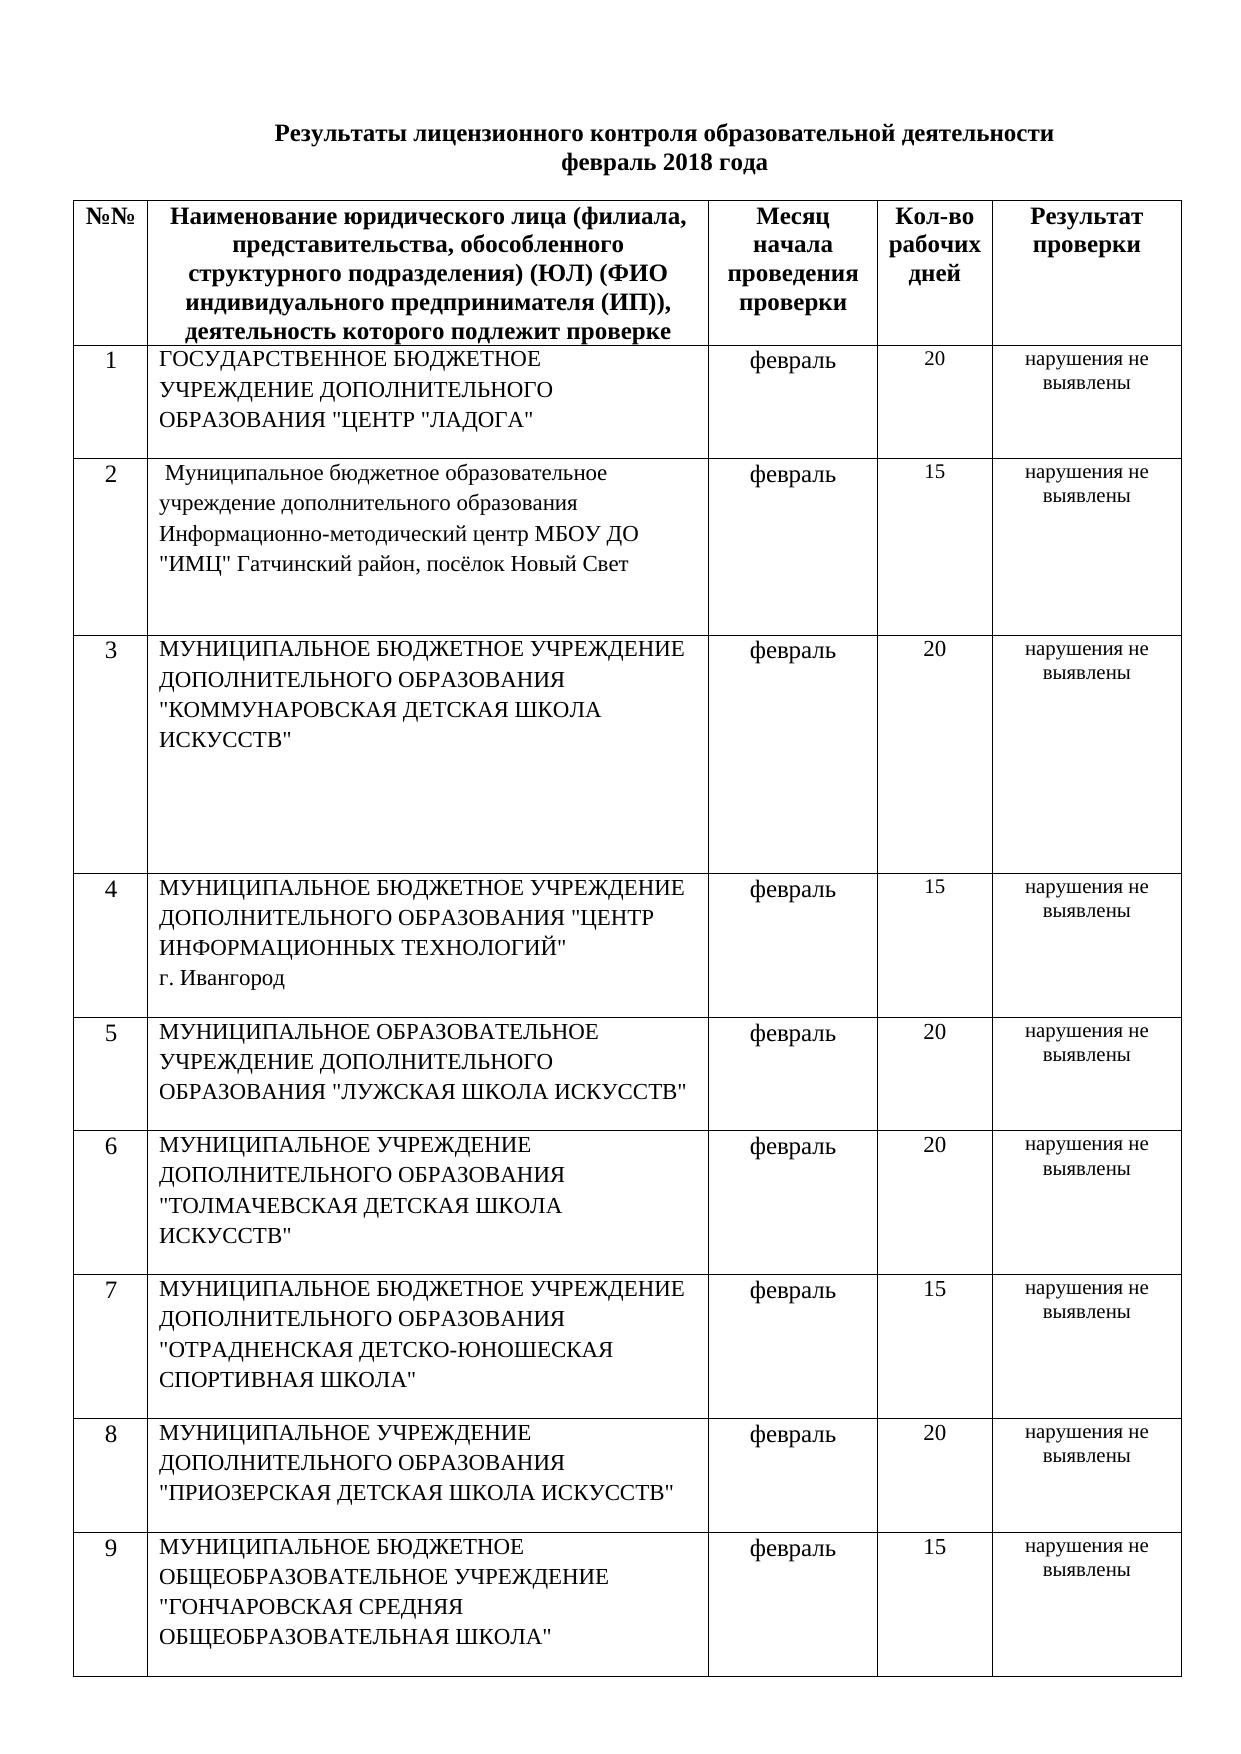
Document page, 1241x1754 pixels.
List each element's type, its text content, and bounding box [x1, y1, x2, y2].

table_cell февраль [709, 1275, 877, 1418]
table_cell МУНИЦИПАЛЬНОЕ БЮДЖЕТНОЕ УЧРЕЖДЕНИЕ ДОПОЛНИТЕЛЬНОГО ОБРАЗОВАНИЯ "КОММУНАРОВСКАЯ ДЕТСКАЯ ШКОЛА ИСКУССТВ" [148, 636, 708, 873]
table_cell февраль [709, 1131, 877, 1274]
table_cell 20 [878, 346, 992, 458]
text Результаты лицензионного контроля образовательной деятельности [177, 118, 1152, 147]
table_cell 20 [878, 1131, 992, 1274]
table_cell 20 [878, 1018, 992, 1130]
table_cell МУНИЦИПАЛЬНОЕ БЮДЖЕТНОЕ ОБЩЕОБРАЗОВАТЕЛЬНОЕ УЧРЕЖДЕНИЕ "ГОНЧАРОВСКАЯ СРЕДНЯЯ ОБЩЕОБРАЗОВАТЕЛЬНАЯ ШКОЛА" [148, 1533, 708, 1676]
text февраль 2018 года [177, 147, 1152, 176]
table_cell февраль [709, 1018, 877, 1130]
table_cell нарушения не выявлены [993, 874, 1181, 1017]
table_cell нарушения не выявлены [993, 1533, 1181, 1676]
table_cell февраль [709, 874, 877, 1017]
table_cell 3 [74, 636, 147, 873]
table_cell 15 [878, 1275, 992, 1418]
table_cell МУНИЦИПАЛЬНОЕ БЮДЖЕТНОЕ УЧРЕЖДЕНИЕ ДОПОЛНИТЕЛЬНОГО ОБРАЗОВАНИЯ "ОТРАДНЕНСКАЯ ДЕТСКО-ЮНОШЕСКАЯ СПОРТИВНАЯ ШКОЛА" [148, 1275, 708, 1418]
table_cell февраль [709, 1419, 877, 1532]
table_cell 2 [74, 459, 147, 634]
table_cell февраль [709, 459, 877, 634]
table_cell нарушения не выявлены [993, 459, 1181, 634]
table_cell нарушения не выявлены [993, 1419, 1181, 1532]
table_cell ГОСУДАРСТВЕННОЕ БЮДЖЕТНОЕ УЧРЕЖДЕНИЕ ДОПОЛНИТЕЛЬНОГО ОБРАЗОВАНИЯ "ЦЕНТР "ЛАДОГА" [148, 346, 708, 458]
table_cell 20 [878, 1419, 992, 1532]
table_cell 9 [74, 1533, 147, 1676]
table_header Кол-во рабочих дней [878, 201, 992, 344]
table_cell нарушения не выявлены [993, 1275, 1181, 1418]
table_cell 8 [74, 1419, 147, 1532]
table_cell МУНИЦИПАЛЬНОЕ УЧРЕЖДЕНИЕ ДОПОЛНИТЕЛЬНОГО ОБРАЗОВАНИЯ "ПРИОЗЕРСКАЯ ДЕТСКАЯ ШКОЛА ИСКУССТВ" [148, 1419, 708, 1532]
table_cell МУНИЦИПАЛЬНОЕ БЮДЖЕТНОЕ УЧРЕЖДЕНИЕ ДОПОЛНИТЕЛЬНОГО ОБРАЗОВАНИЯ "ЦЕНТР ИНФОРМАЦИОННЫХ ТЕХНОЛОГИЙ" г. Ивангород [148, 874, 708, 1017]
table_header Наименование юридического лица (филиала, представительства, обособленного структурного подразделения) (ЮЛ) (ФИО индивидуального предпринимателя (ИП)), деятельность которого подлежит проверке [148, 201, 708, 344]
table_cell Муниципальное бюджетное образовательное учреждение дополнительного образования Информационно-методический центр МБОУ ДО "ИМЦ" Гатчинский район, посёлок Новый Свет [148, 459, 708, 634]
table_cell 20 [878, 636, 992, 873]
table_cell нарушения не выявлены [993, 346, 1181, 458]
table_cell нарушения не выявлены [993, 1018, 1181, 1130]
table_header Месяц начала проведения проверки [709, 201, 877, 344]
table_cell 5 [74, 1018, 147, 1130]
table_cell 1 [74, 346, 147, 458]
table_cell февраль [709, 346, 877, 458]
table_cell 6 [74, 1131, 147, 1274]
table_cell 15 [878, 1533, 992, 1676]
table_cell февраль [709, 636, 877, 873]
table_header Результат проверки [993, 201, 1181, 344]
table_cell 7 [74, 1275, 147, 1418]
table_cell нарушения не выявлены [993, 636, 1181, 873]
table_header №№ [74, 201, 147, 344]
table_cell 15 [878, 459, 992, 634]
table_cell февраль [709, 1533, 877, 1676]
table_cell нарушения не выявлены [993, 1131, 1181, 1274]
table_cell 4 [74, 874, 147, 1017]
table_cell МУНИЦИПАЛЬНОЕ УЧРЕЖДЕНИЕ ДОПОЛНИТЕЛЬНОГО ОБРАЗОВАНИЯ "ТОЛМАЧЕВСКАЯ ДЕТСКАЯ ШКОЛА ИСКУССТВ" [148, 1131, 708, 1274]
table_cell МУНИЦИПАЛЬНОЕ ОБРАЗОВАТЕЛЬНОЕ УЧРЕЖДЕНИЕ ДОПОЛНИТЕЛЬНОГО ОБРАЗОВАНИЯ "ЛУЖСКАЯ ШКОЛА ИСКУССТВ" [148, 1018, 708, 1130]
table_cell 15 [878, 874, 992, 1017]
